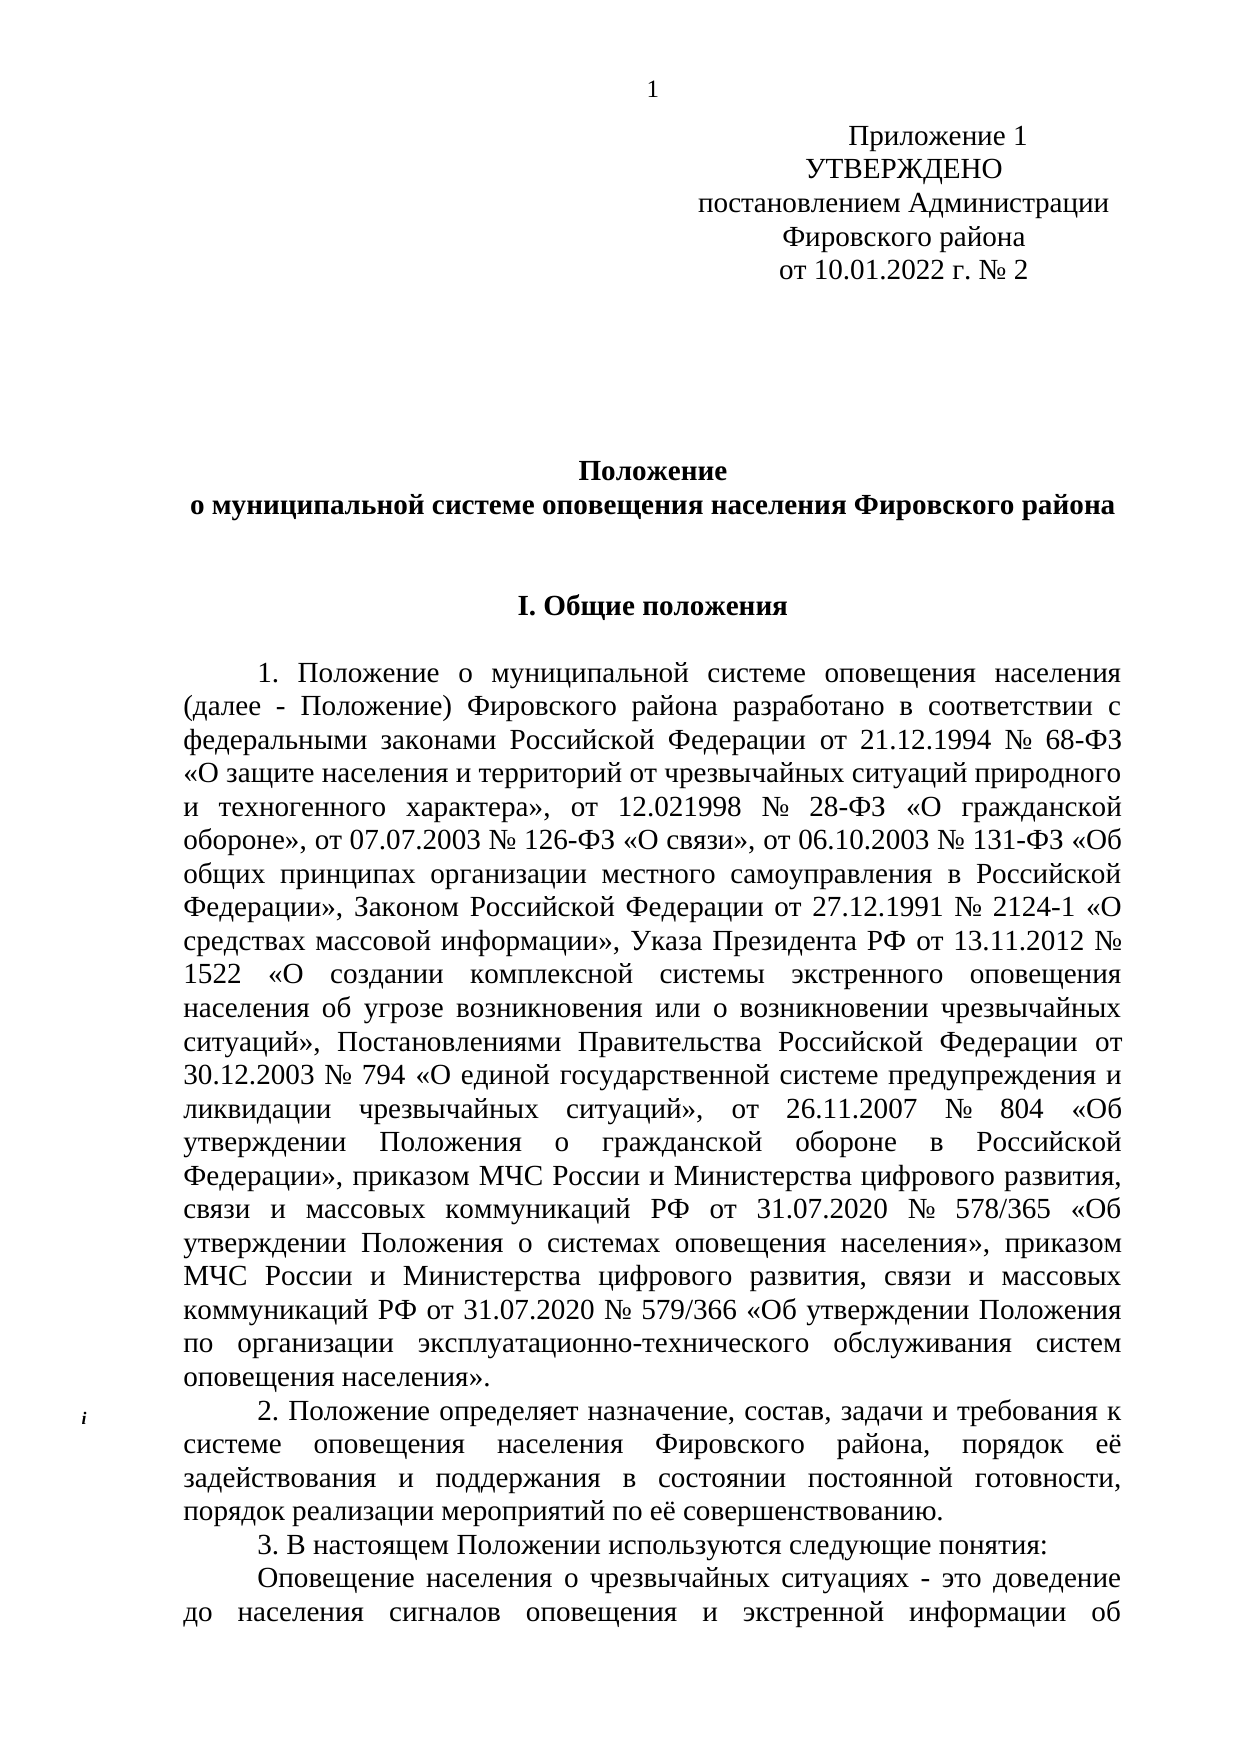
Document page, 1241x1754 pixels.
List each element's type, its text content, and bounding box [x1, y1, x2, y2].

text Приложение 1 [685, 118, 1119, 152]
text I. Общие положения [183, 588, 1122, 621]
text 3. В настоящем Положении используются следующие понятия: [183, 1527, 1122, 1560]
text о муниципальной системе оповещения населения Фировского района [183, 487, 1122, 521]
text 2. Положение определяет назначение, состав, задачи и требования к системе оповещения населения Фировского района, порядок её задействования и поддержания в состоянии постоянной готовности, порядок реализации мероприятий по её совершенствованию. [183, 1393, 1122, 1527]
text 1. Положение о муниципальной системе оповещения населения (далее - Положение) Фировского района разработано в соответствии с федеральными законами Российской Федерации от 21.12.1994 № 68-ФЗ «О защите населения и территорий от чрезвычайных ситуаций природного и техногенного характера», от 12.021998 № 28-ФЗ «О гражданской обороне», от 07.07.2003 № 126-ФЗ «О связи», от 06.10.2003 № 131-ФЗ «Об общих принципах организации местного самоуправления в Российской Федерации», Законом Российской Федерации от 27.12.1991 № 2124-1 «О средствах массовой информации», Указа Президента РФ от 13.11.2012 № 1522 «О создании комплексной системы экстренного оповещения населения об угрозе возникновения или о возникновении чрезвычайных ситуаций», Постановлениями Правительства Российской Федерации от 30.12.2003 № 794 «О единой государственной системе предупреждения и ликвидации чрезвычайных ситуаций», от 26.11.2007 № 804 «Об утверждении Положения о гражданской обороне в Российской Федерации», приказом МЧС России и Министерства цифрового развития, связи и массовых коммуникаций РФ от 31.07.2020 № 578/365 «Об утверждении Положения о системах оповещения населения», приказом МЧС России и Министерства цифрового развития, связи и массовых коммуникаций РФ от 31.07.2020 № 579/366 «Об утверждении Положения по организации эксплуатационно-технического обслуживания систем оповещения населения». [183, 655, 1122, 1393]
text постановлением Администрации Фировского района [685, 185, 1122, 252]
text УТВЕРЖДЕНО [685, 152, 1122, 185]
text Положение [183, 453, 1122, 487]
text от 10.01.2022 г. № 2 [685, 252, 1122, 286]
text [183, 1560, 1122, 1627]
